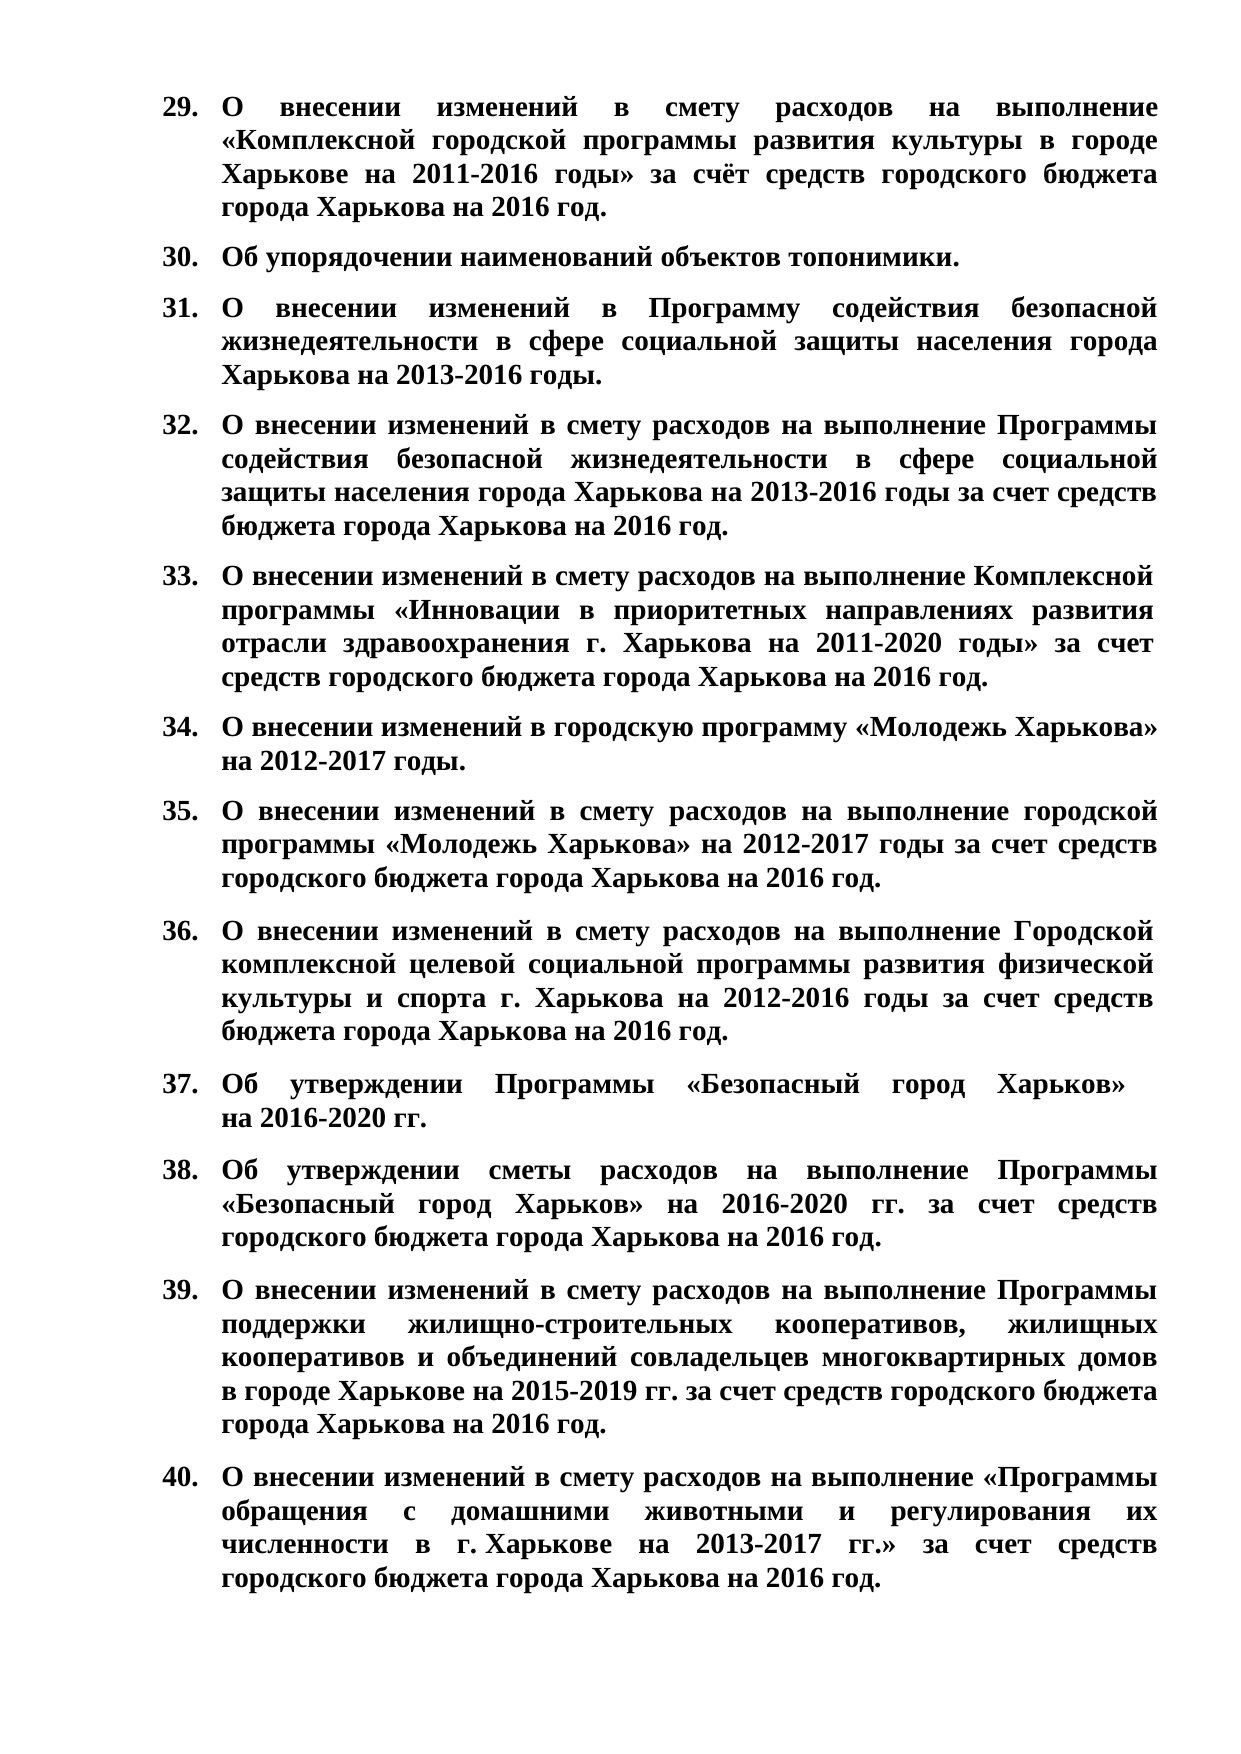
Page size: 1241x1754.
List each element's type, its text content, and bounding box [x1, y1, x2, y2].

table_cell [151, 240, 210, 290]
table_cell [151, 1066, 210, 1152]
table_cell О внесении изменений в смету расходов на выполнение городской программы «Молодежь Харькова» на 2012-2017 годы за счет средств городского бюджета города Харькова на 2016 год. [210, 793, 1169, 913]
table_cell О внесении изменений в Программу содействия безопасной жизнедеятельности в сфере социальной защиты населения города Харькова на 2013-2016 годы. [210, 290, 1169, 407]
table_cell [151, 407, 210, 558]
table_cell О внесении изменений в смету расходов на выполнение Программы содействия безопасной жизнедеятельности в сфере социальной защиты населения города Харькова на 2013-2016 годы за счет средств бюджета города Харькова на 2016 год. [210, 407, 1169, 558]
table_cell [151, 1272, 210, 1459]
table_cell Об упорядочении наименований объектов топонимики. [210, 240, 1169, 290]
table_cell О внесении изменений в смету расходов на выполнение Городской комплексной целевой социальной программы развития физической культуры и спорта г. Харькова на 2012-2016 годы за счет средств бюджета города Харькова на 2016 год. [210, 913, 1169, 1066]
table_cell [151, 89, 210, 239]
table_cell [151, 913, 210, 1066]
table_cell О внесении изменений в городскую программу «Молодежь Харькова» на 2012-2017 годы. [210, 709, 1169, 793]
table_cell [151, 558, 210, 709]
table_cell [151, 1153, 210, 1272]
table_cell [151, 793, 210, 913]
table_cell [151, 1459, 210, 1646]
table_cell [151, 290, 210, 407]
table_cell О внесении изменений в смету расходов на выполнение Комплексной программы «Инновации в приоритетных направлениях развития отрасли здравоохранения г. Харькова на 2011-2020 годы» за счет средств городского бюджета города Харькова на 2016 год. [210, 558, 1169, 709]
table_cell Об утверждении сметы расходов на выполнение Программы «Безопасный город Харьков» на 2016-2020 гг. за счет средств городского бюджета города Харькова на 2016 год. [210, 1153, 1169, 1272]
table_cell О внесении изменений в смету расходов на выполнение «Программы обращения с домашними животными и регулирования их численности в г. Харькове на 2013-2017 гг.» за счет средств городского бюджета города Харькова на 2016 год. [210, 1459, 1169, 1646]
table_cell О внесении изменений в смету расходов на выполнение «Комплексной городской программы развития культуры в городе Харькове на 2011-2016 годы» за счёт средств городского бюджета города Харькова на 2016 год. [210, 89, 1169, 239]
table_cell О внесении изменений в смету расходов на выполнение Программы поддержки жилищно-строительных кооперативов, жилищных кооперативов и объединений совладельцев многоквартирных домов в городе Харькове на 2015-2019 гг. за счет средств городского бюджета города Харькова на 2016 год. [210, 1272, 1169, 1459]
table_cell [151, 709, 210, 793]
table_cell Об утверждении Программы «Безопасный город Харьков» на 2016-2020 гг. [210, 1066, 1169, 1152]
